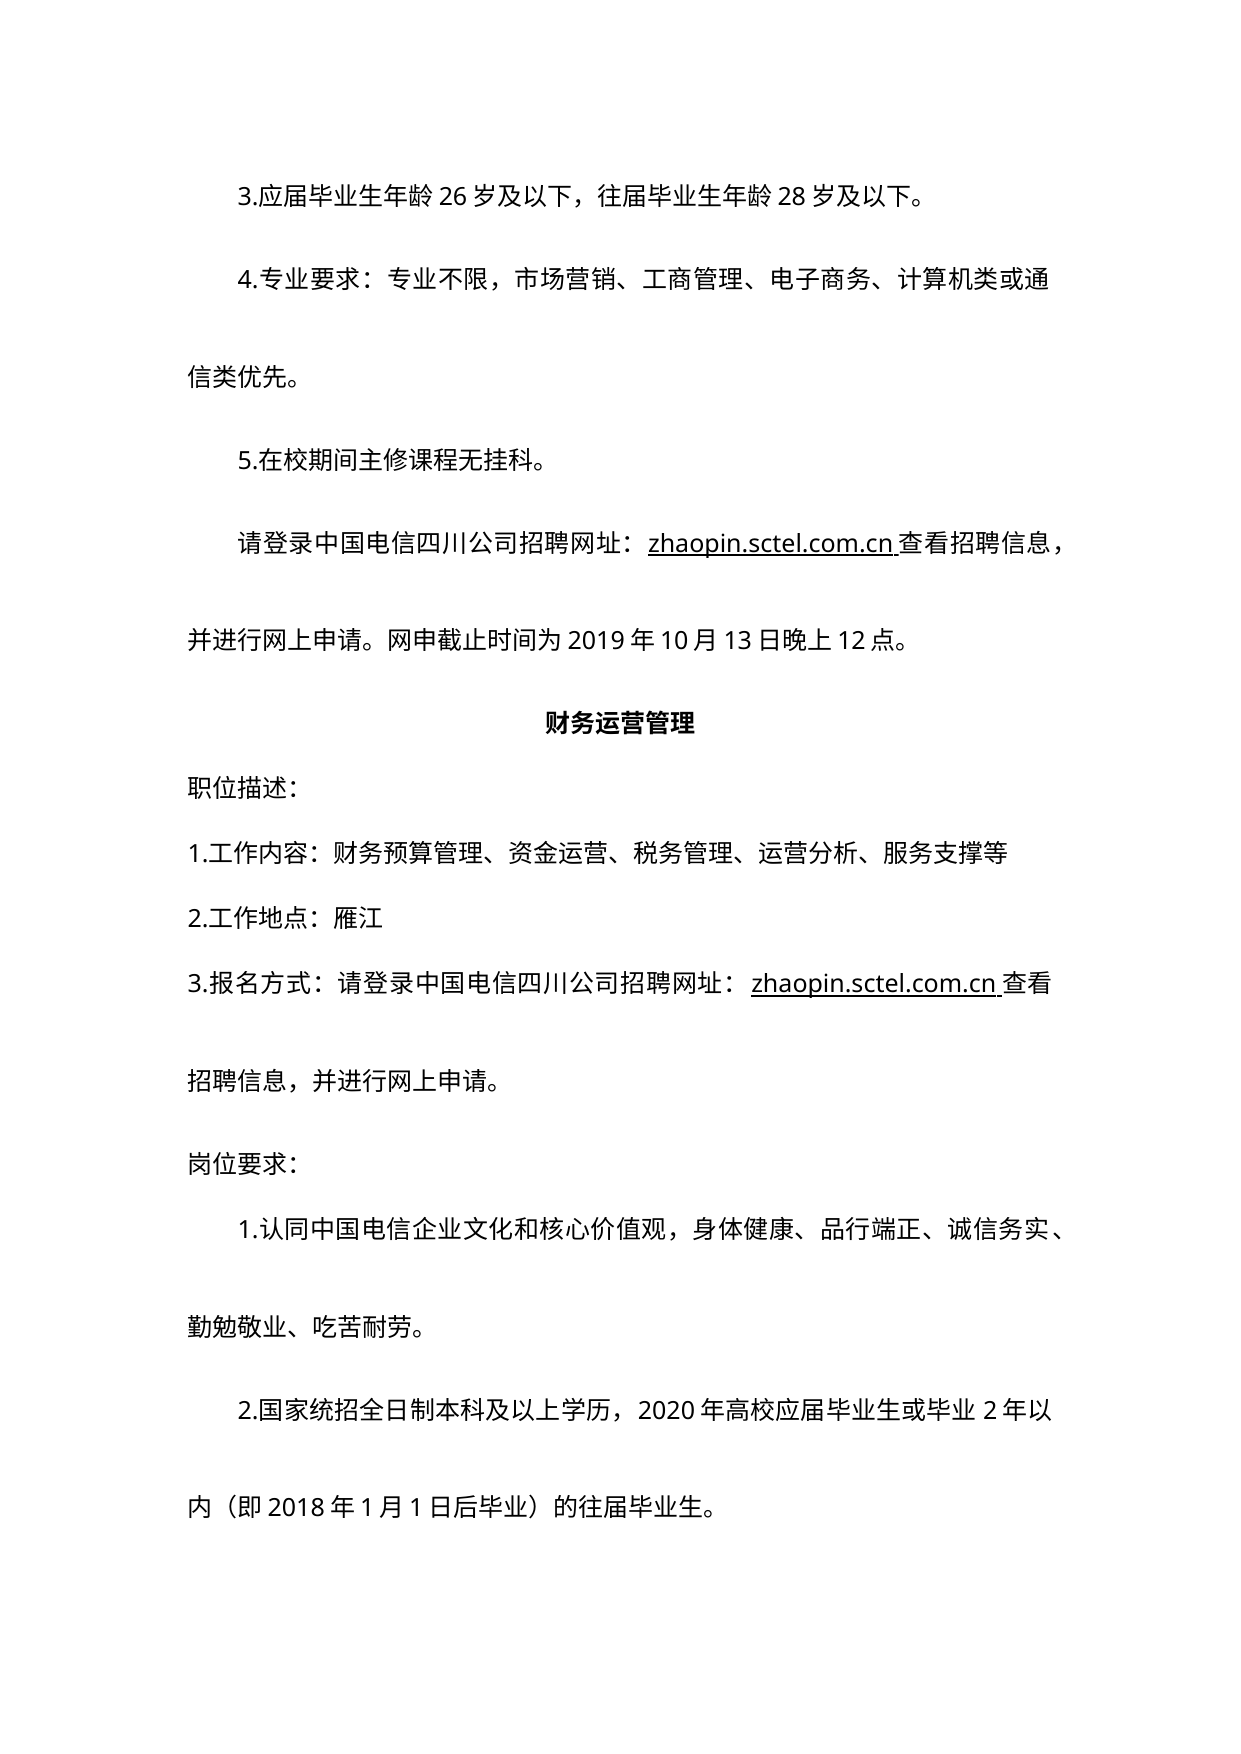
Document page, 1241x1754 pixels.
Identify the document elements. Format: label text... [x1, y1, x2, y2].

text 2.国家统招全日制本科及以上学历，2020年高校应届毕业生或毕业2年以内（即2018年1月1日后毕业）的往届毕业生。 [187, 1376, 1053, 1538]
text 4.专业要求：专业不限，市场营销、工商管理、电子商务、计算机类或通信类优先。 [187, 245, 1053, 408]
text 财务运营管理 [187, 689, 1053, 754]
text 请登录中国电信四川公司招聘网址：zhaopin.sctel.com.cn查看招聘信息，并进行网上申请。网申截止时间为2019年10月13日晚上12点。 [187, 509, 1053, 671]
text 1.认同中国电信企业文化和核心价值观，身体健康、品行端正、诚信务实、勤勉敬业、吃苦耐劳。 [187, 1195, 1053, 1358]
text 1.工作内容：财务预算管理、资金运营、税务管理、运营分析、服务支撑等 2.工作地点：雁江 [187, 819, 1053, 949]
text 5.在校期间主修课程无挂科。 [187, 426, 1053, 491]
text 3.报名方式：请登录中国电信四川公司招聘网址：zhaopin.sctel.com.cn查看招聘信息，并进行网上申请。 [187, 949, 1053, 1112]
text 3.应届毕业生年龄26岁及以下，往届毕业生年龄28岁及以下。 [187, 162, 1053, 227]
text 职位描述： [187, 754, 1053, 819]
text 岗位要求： [187, 1130, 1053, 1195]
